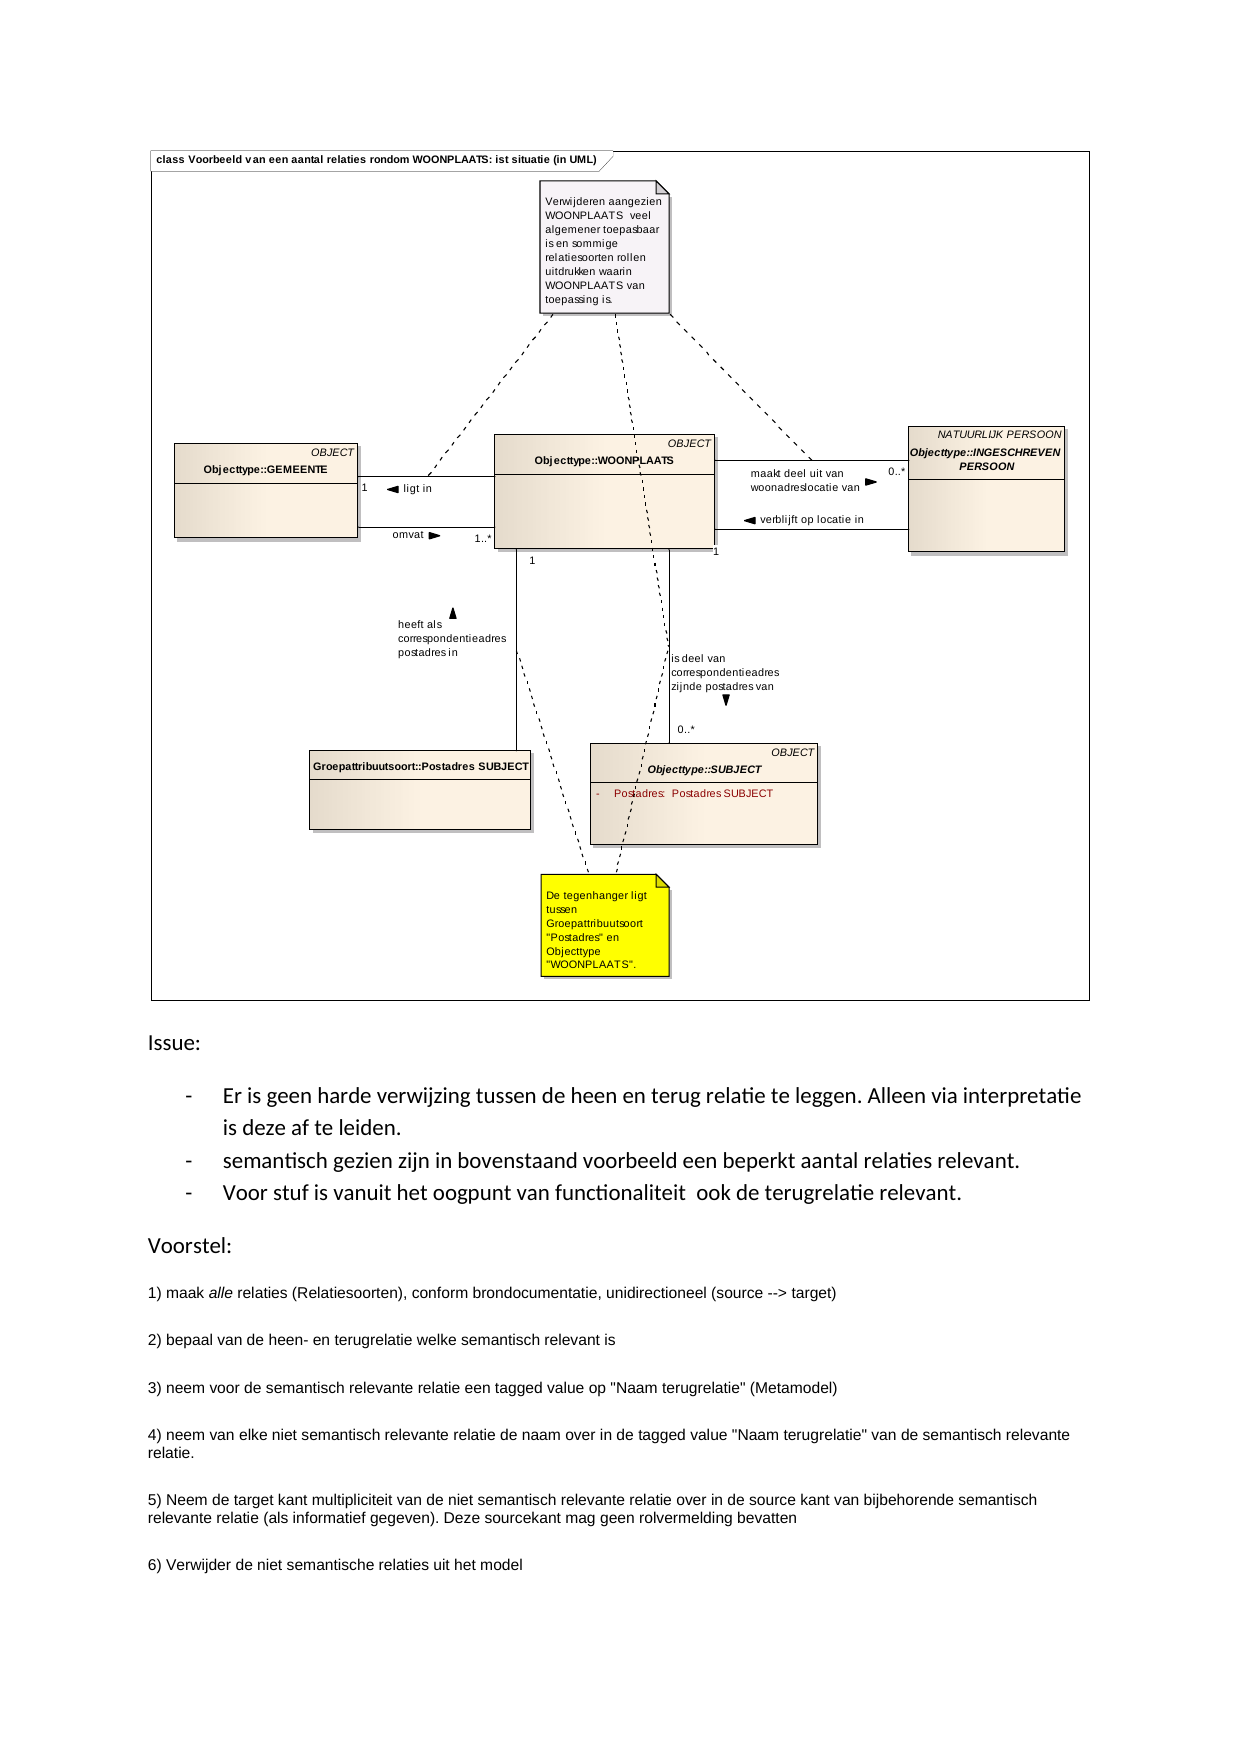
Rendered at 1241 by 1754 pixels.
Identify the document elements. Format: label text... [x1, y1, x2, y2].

text 5) Neem de target kant multipliciteit van de niet semantisch relevante relatie over in de source kant van bijbehorende semantisch relevante relatie (als informatief gegeven). Deze sourcekant mag geen rolvermelding bevatten [148, 1491, 1093, 1527]
text 6) Verwijder de niet semantische relaties uit het model [148, 1556, 1093, 1574]
text Issue: [148, 1028, 1093, 1056]
text 1) maak alle relaties (Relatiesoorten), conform brondocumentatie, unidirectioneel (source --> target) [148, 1284, 1093, 1302]
list Voor stuf is vanuit het oogpunt van functionaliteit ook de terugrelatie relevant. [185, 1178, 1093, 1206]
text 3) neem voor de semantisch relevante relatie een tagged value op "Naam terugrelatie" (Metamodel) [148, 1378, 1093, 1396]
text 2) bepaal van de heen- en terugrelatie welke semantisch relevant is [148, 1331, 1093, 1349]
list Er is geen harde verwijzing tussen de heen en terug relatie te leggen. Alleen via interpretatie is deze af te leiden. [185, 1081, 1093, 1142]
list semantisch gezien zijn in bovenstaand voorbeeld een beperkt aantal relaties relevant. [185, 1146, 1093, 1174]
text 4) neem van elke niet semantisch relevante relatie de naam over in de tagged value "Naam terugrelatie" van de semantisch relevante relatie. [148, 1426, 1093, 1462]
text Voorstel: [148, 1231, 1093, 1259]
